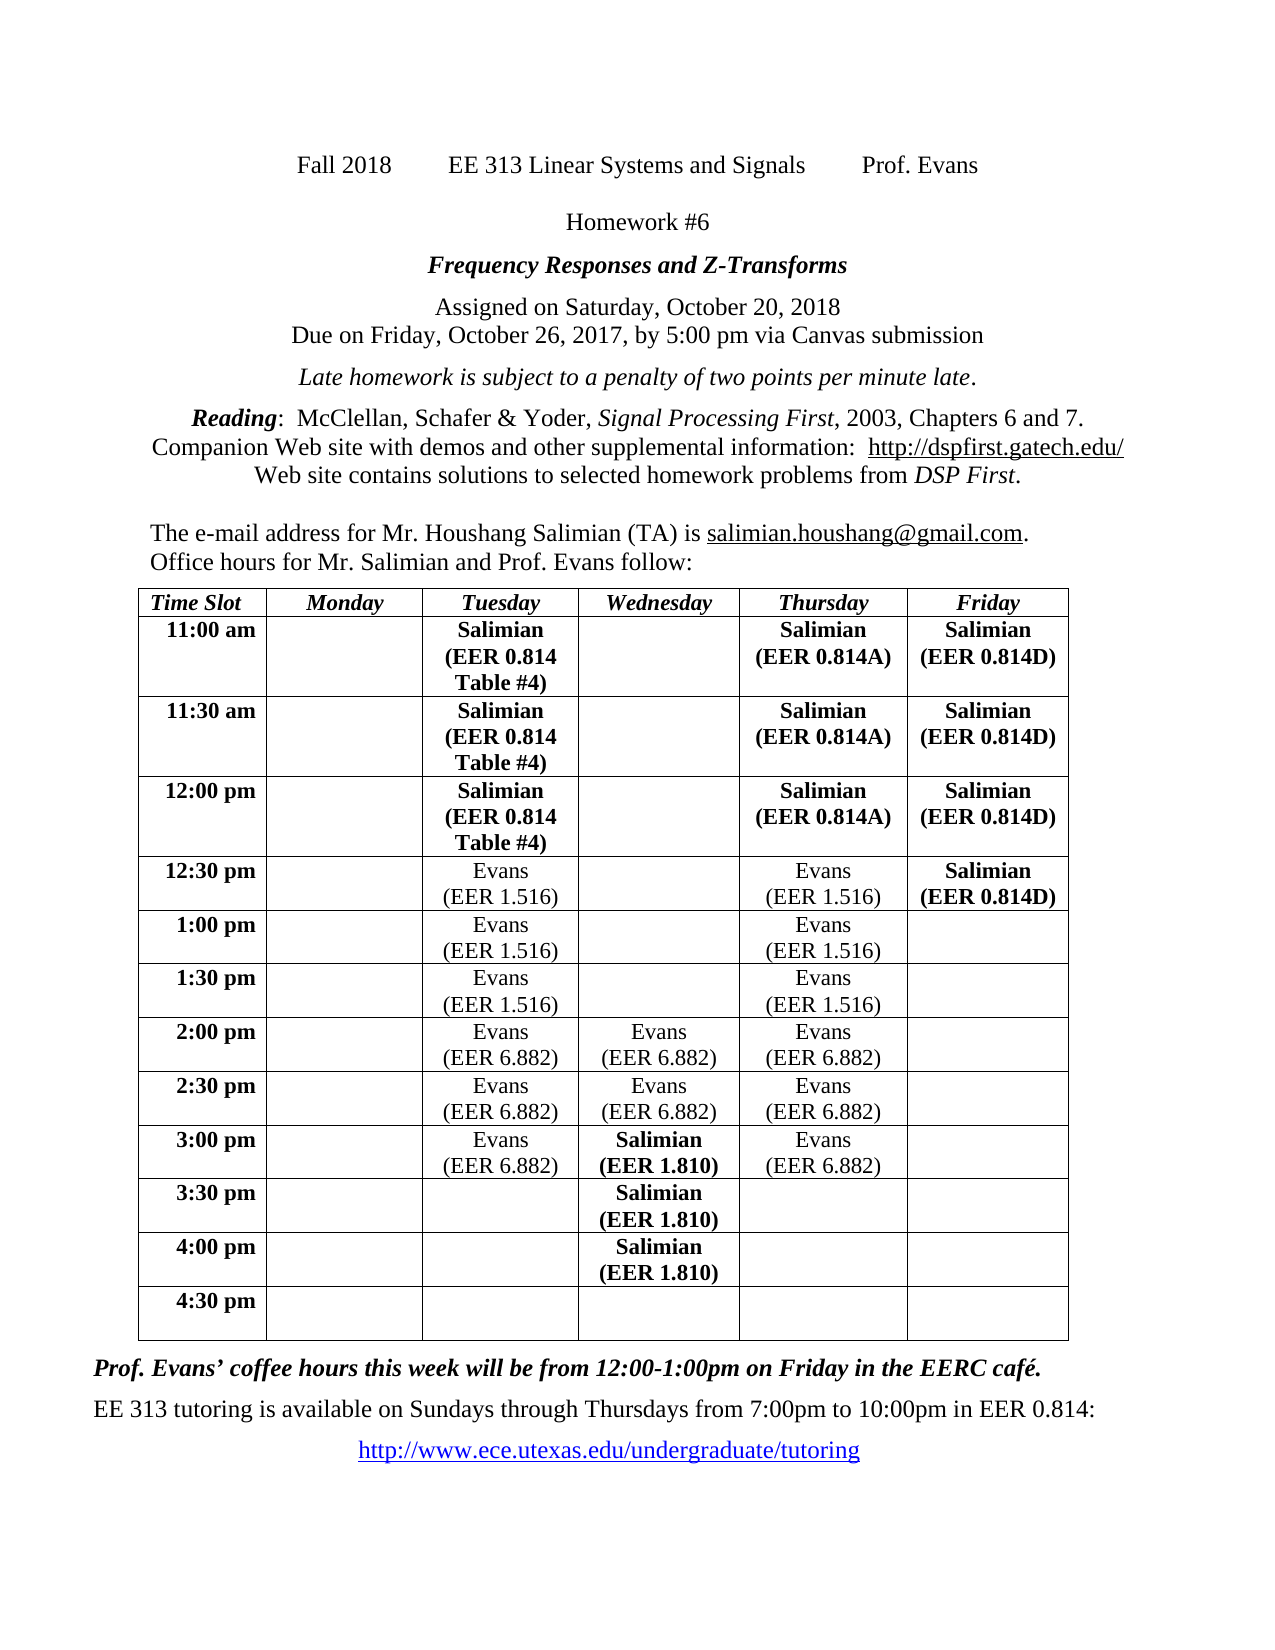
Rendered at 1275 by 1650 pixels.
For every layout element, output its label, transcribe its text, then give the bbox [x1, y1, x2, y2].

table_cell 11:30 am [139, 697, 266, 776]
table_cell Salimian (EER 0.814A) [740, 777, 907, 856]
table_cell 4:30 pm [139, 1287, 266, 1339]
table_cell [423, 1179, 578, 1232]
table_cell 4:00 pm [139, 1233, 266, 1286]
text Homework #6 [150, 207, 1125, 236]
table_header Wednesday [579, 589, 739, 616]
table_header Monday [267, 589, 422, 616]
table_cell Evans (EER 6.882) [423, 1126, 578, 1178]
table_cell Evans (EER 1.516) [740, 964, 907, 1017]
table_cell [423, 1233, 578, 1286]
text Companion Web site with demos and other supplemental information: http://dspfirst.gatech.edu/ [150, 432, 1125, 461]
table_cell [740, 1233, 907, 1286]
table_cell Salimian (EER 0.814 Table #4) [423, 617, 578, 696]
table_cell Evans (EER 1.516) [740, 857, 907, 909]
table_cell 11:00 am [139, 617, 266, 696]
table_cell Evans (EER 6.882) [740, 1126, 907, 1178]
text http://www.ece.utexas.edu/undergraduate/tutoring [93, 1436, 1125, 1464]
table_cell Evans (EER 6.882) [423, 1072, 578, 1124]
table_cell [579, 964, 739, 1017]
table_cell [267, 1126, 422, 1178]
table_cell [579, 617, 739, 696]
subtitle Frequency Responses and Z-Transforms [150, 251, 1125, 279]
table_cell Salimian (EER 0.814D) [908, 777, 1068, 856]
table_cell 2:30 pm [139, 1072, 266, 1124]
table_cell Evans (EER 6.882) [579, 1018, 739, 1071]
table_cell [267, 1233, 422, 1286]
table_cell Salimian (EER 1.810) [579, 1179, 739, 1232]
table_cell [579, 857, 739, 909]
table_cell [267, 697, 422, 776]
table_cell [908, 1018, 1068, 1071]
table_cell Evans (EER 1.516) [423, 857, 578, 909]
table_cell Evans (EER 6.882) [740, 1018, 907, 1071]
table_cell [579, 911, 739, 963]
table_cell [267, 1179, 422, 1232]
text EE 313 tutoring is available on Sundays through Thursdays from 7:00pm to 10:00pm in EER 0.814: [93, 1394, 1125, 1423]
table_cell 12:00 pm [139, 777, 266, 856]
table_header Tuesday [423, 589, 578, 616]
table_cell 1:30 pm [139, 964, 266, 1017]
table_cell Evans (EER 6.882) [740, 1072, 907, 1124]
table_cell Evans (EER 1.516) [423, 911, 578, 963]
table_cell Evans (EER 6.882) [579, 1072, 739, 1124]
text Web site contains solutions to selected homework problems from DSP First. [150, 461, 1125, 489]
table_cell [579, 777, 739, 856]
table_cell Evans (EER 1.516) [423, 964, 578, 1017]
table_cell Evans (EER 6.882) [423, 1018, 578, 1071]
table_cell 1:00 pm [139, 911, 266, 963]
table_cell [908, 1126, 1068, 1178]
table_cell [267, 964, 422, 1017]
text Assigned on Saturday, October 20, 2018 [150, 292, 1125, 321]
table_cell Salimian (EER 0.814 Table #4) [423, 777, 578, 856]
table_cell [740, 1287, 907, 1339]
table_cell Salimian (EER 1.810) [579, 1233, 739, 1286]
table_cell [908, 1233, 1068, 1286]
table_cell [908, 1072, 1068, 1124]
table_cell Salimian (EER 0.814D) [908, 697, 1068, 776]
table_cell [267, 777, 422, 856]
table_cell [579, 697, 739, 776]
table_cell Evans (EER 1.516) [740, 911, 907, 963]
table_header Thursday [740, 589, 907, 616]
table_cell [267, 911, 422, 963]
table_cell [423, 1287, 578, 1339]
table_header Time Slot [139, 589, 266, 616]
table_cell Salimian (EER 0.814D) [908, 857, 1068, 909]
text The e-mail address for Mr. Houshang Salimian (TA) is salimian.houshang@gmail.com. [150, 518, 1125, 547]
table_cell Salimian (EER 0.814D) [908, 617, 1068, 696]
table_cell [740, 1179, 907, 1232]
table_cell [267, 1018, 422, 1071]
table_header Friday [908, 589, 1068, 616]
table_cell 3:00 pm [139, 1126, 266, 1178]
table_cell Salimian (EER 0.814A) [740, 697, 907, 776]
table_cell [908, 1287, 1068, 1339]
text Fall 2018 EE 313 Linear Systems and Signals Prof. Evans [150, 150, 1125, 179]
text Reading: McClellan, Schafer & Yoder, Signal Processing First, 2003, Chapters 6 and 7. [150, 403, 1125, 432]
table_cell [908, 1179, 1068, 1232]
table_cell 12:30 pm [139, 857, 266, 909]
table_cell [267, 857, 422, 909]
table_cell Salimian (EER 0.814 Table #4) [423, 697, 578, 776]
table_cell [908, 964, 1068, 1017]
text Due on Friday, October 26, 2017, by 5:00 pm via Canvas submission [150, 321, 1125, 349]
text Office hours for Mr. Salimian and Prof. Evans follow: [150, 547, 1125, 576]
table_cell 2:00 pm [139, 1018, 266, 1071]
table_cell 3:30 pm [139, 1179, 266, 1232]
table_cell Salimian (EER 1.810) [579, 1126, 739, 1178]
table_cell [267, 1072, 422, 1124]
table_cell Salimian (EER 0.814A) [740, 617, 907, 696]
table_cell [267, 1287, 422, 1339]
text Late homework is subject to a penalty of two points per minute late. [150, 362, 1125, 391]
table_cell [908, 911, 1068, 963]
table_cell [579, 1287, 739, 1339]
table_cell [267, 617, 422, 696]
text Prof. Evans’ coffee hours this week will be from 12:00-1:00pm on Friday in the EERC café. [93, 1353, 1125, 1382]
